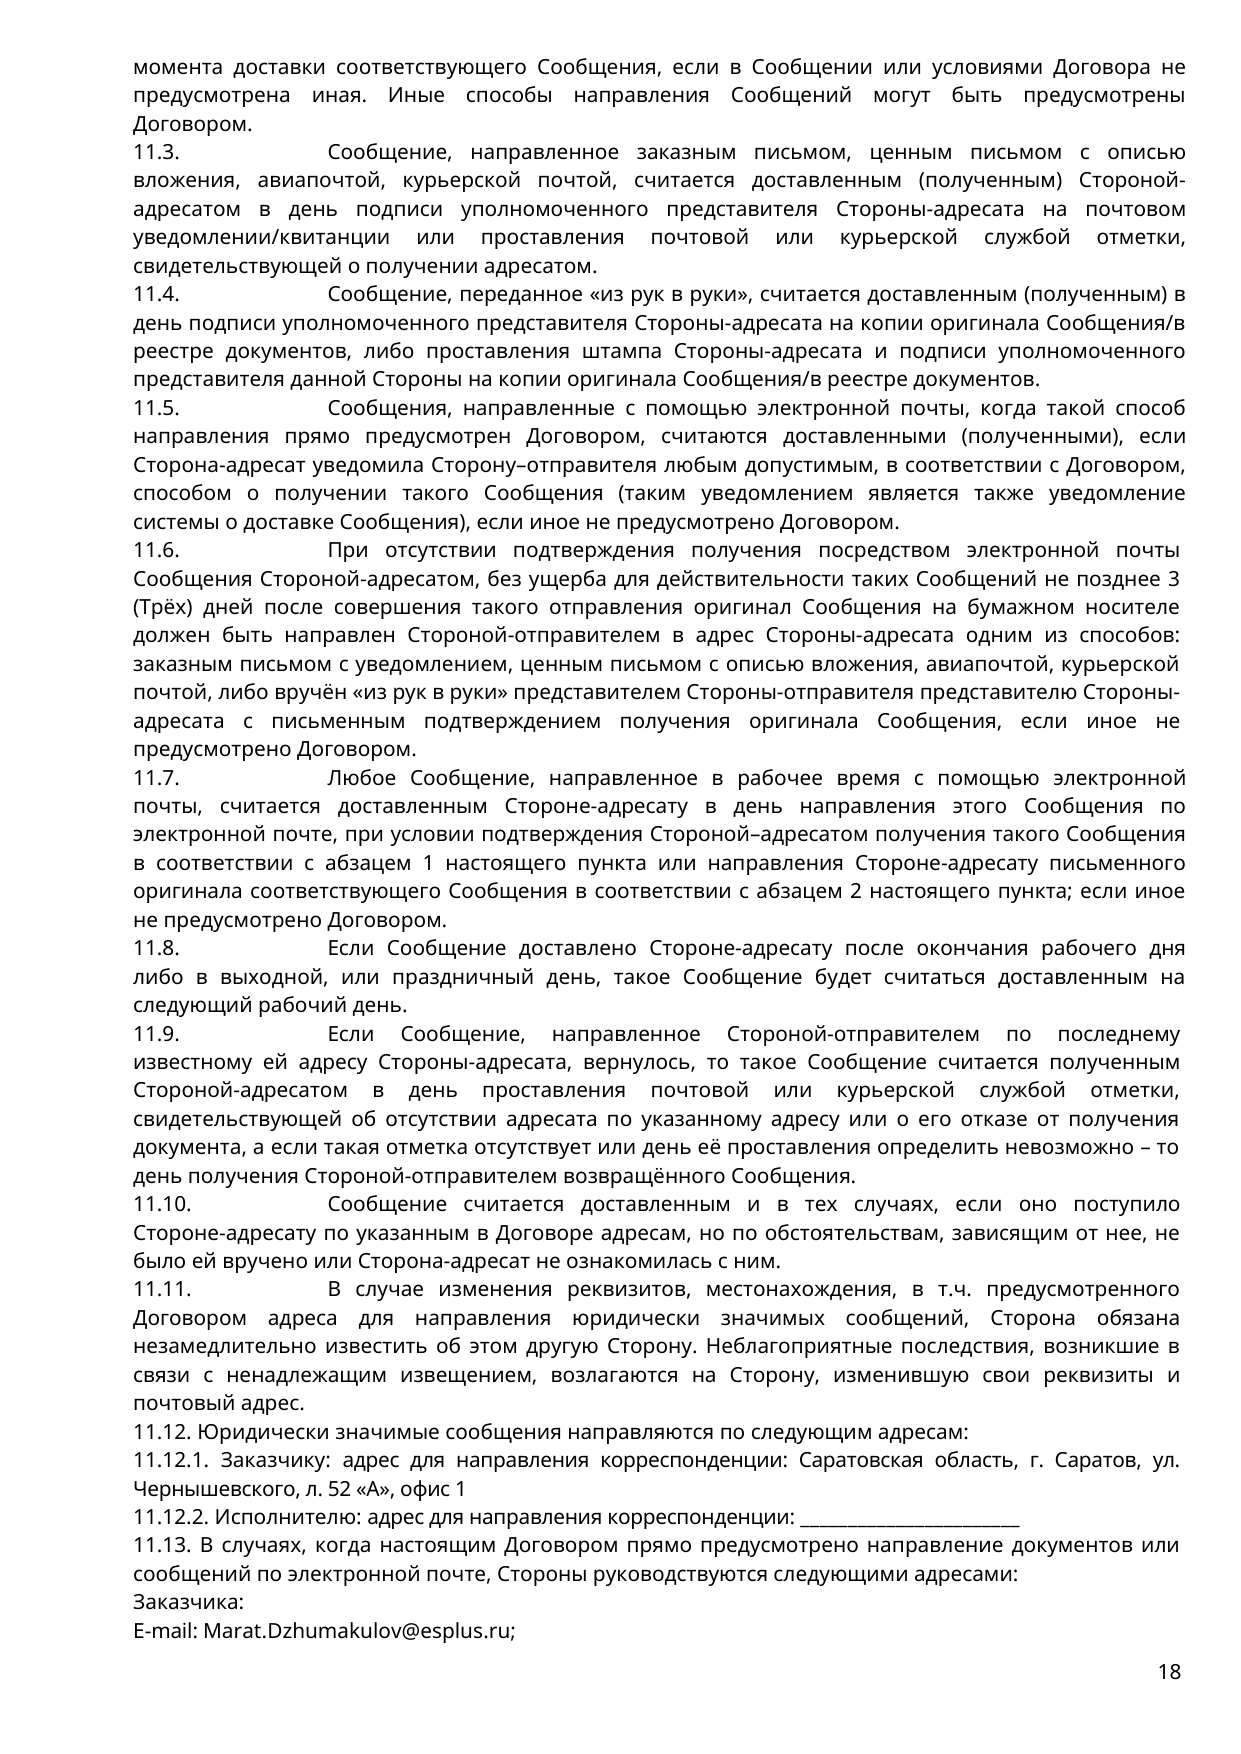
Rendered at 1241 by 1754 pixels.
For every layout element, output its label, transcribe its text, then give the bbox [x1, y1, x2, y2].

list Сообщение, направленное заказным письмом, ценным письмом с описью вложения, авиапочтой, курьерской почтой, считается доставленным (полученным) Стороной-адресатом в день подписи уполномоченного представителя Стороны-адресата на почтовом уведомлении/квитанции или проставления почтовой или курьерской службой отметки, свидетельствующей о получении адресатом. [133, 137, 1187, 279]
list 11.12. Юридически значимые сообщения направляются по следующим адресам: [133, 1417, 1181, 1445]
list Сообщение, переданное «из рук в руки», считается доставленным (полученным) в день подписи уполномоченного представителя Стороны-адресата на копии оригинала Сообщения/в реестре документов, либо проставления штампа Стороны-адресата и подписи уполномоченного представителя данной Стороны на копии оригинала Сообщения/в реестре документов. [133, 279, 1187, 393]
list При отсутствии подтверждения получения посредством электронной почты Сообщения Стороной-адресатом, без ущерба для действительности таких Сообщений не позднее 3 (Трёх) дней после совершения такого отправления оригинал Сообщения на бумажном носителе должен быть направлен Стороной-отправителем в адрес Стороны-адресата одним из способов: заказным письмом с уведомлением, ценным письмом с описью вложения, авиапочтой, курьерской почтой, либо вручён «из рук в руки» представителем Стороны-отправителя представителю Стороны-адресата с письменным подтверждением получения оригинала Сообщения, если иное не предусмотрено Договором. [133, 535, 1181, 763]
list Любое Сообщение, направленное в рабочее время с помощью электронной почты, считается доставленным Стороне-адресату в день направления этого Сообщения по электронной почте, при условии подтверждения Стороной–адресатом получения такого Сообщения в соответствии с абзацем 1 настоящего пункта или направления Стороне-адресату письменного оригинала соответствующего Сообщения в соответствии с абзацем 2 настоящего пункта; если иное не предусмотрено Договором. [133, 763, 1187, 933]
list 11.12.2. Исполнителю: адрес для направления корреспонденции: _______________________ [133, 1502, 1181, 1531]
list E-mail: Marat.Dzhumakulov@esplus.ru; [133, 1616, 1181, 1644]
list Сообщения, направленные с помощью электронной почты, когда такой способ направления прямо предусмотрен Договором, считаются доставленными (полученными), если Сторона-адресат уведомила Сторону–отправителя любым допустимым, в соответствии с Договором, способом о получении такого Сообщения (таким уведомлением является также уведомление системы о доставке Сообщения), если иное не предусмотрено Договором. [133, 393, 1187, 535]
list 11.12.1. Заказчику: адрес для направления корреспонденции: Саратовская область, г. Саратов, ул. Чернышевского, л. 52 «А», офис 1 [133, 1445, 1181, 1502]
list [133, 52, 1187, 137]
list Если Сообщение, направленное Стороной-отправителем по последнему известному ей адресу Стороны-адресата, вернулось, то такое Сообщение считается полученным Стороной-адресатом в день проставления почтовой или курьерской службой отметки, свидетельствующей об отсутствии адресата по указанному адресу или о его отказе от получения документа, а если такая отметка отсутствует или день её проставления определить невозможно – то день получения Стороной-отправителем возвращённого Сообщения. [133, 1019, 1181, 1189]
list Сообщение считается доставленным и в тех случаях, если оно поступило Стороне-адресату по указанным в Договоре адресам, но по обстоятельствам, зависящим от нее, не было ей вручено или Сторона-адресат не ознакомилась с ним. [133, 1189, 1181, 1274]
list Заказчика: [133, 1587, 1181, 1616]
list Если Сообщение доставлено Стороне-адресату после окончания рабочего дня либо в выходной, или праздничный день, такое Сообщение будет считаться доставленным на следующий рабочий день. [133, 933, 1187, 1019]
list 11.13. В случаях, когда настоящим Договором прямо предусмотрено направление документов или сообщений по электронной почте, Стороны руководствуются следующими адресами: [133, 1531, 1181, 1587]
list В случае изменения реквизитов, местонахождения, в т.ч. предусмотренного Договором адреса для направления юридически значимых сообщений, Сторона обязана незамедлительно известить об этом другую Сторону. Неблагоприятные последствия, возникшие в связи с ненадлежащим извещением, возлагаются на Сторону, изменившую свои реквизиты и почтовый адрес. [133, 1274, 1181, 1417]
